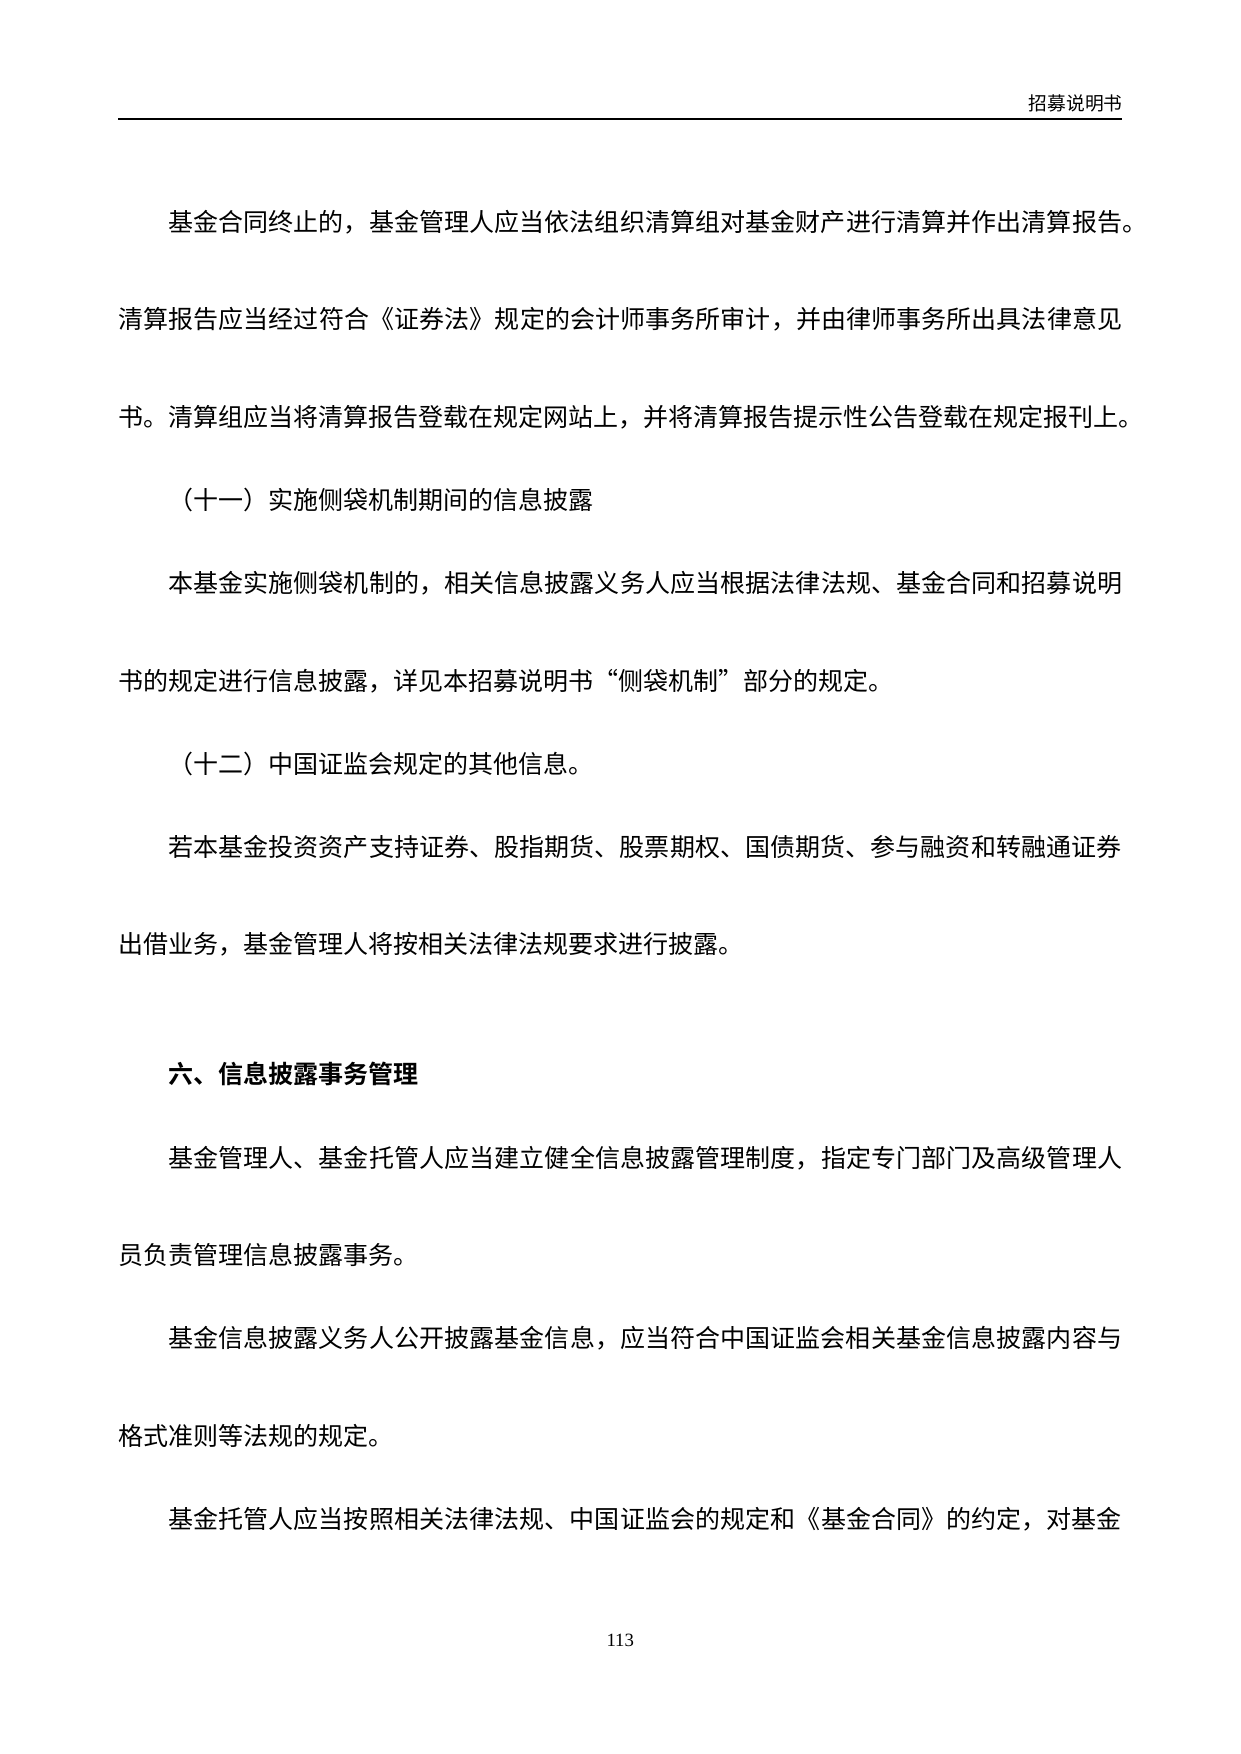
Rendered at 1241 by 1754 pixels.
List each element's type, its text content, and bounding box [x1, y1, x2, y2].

text 本基金实施侧袋机制的，相关信息披露义务人应当根据法律法规、基金合同和招募说明书的规定进行信息披露，详见本招募说明书“侧袋机制”部分的规定。 [118, 549, 1122, 712]
text 六、信息披露事务管理 [118, 1041, 1122, 1106]
text （十一）实施侧袋机制期间的信息披露 [118, 466, 1122, 531]
text （十二）中国证监会规定的其他信息。 [118, 730, 1122, 795]
text 若本基金投资资产支持证券、股指期货、股票期权、国债期货、参与融资和转融通证券出借业务，基金管理人将按相关法律法规要求进行披露。 [118, 813, 1122, 976]
text 基金信息披露义务人公开披露基金信息，应当符合中国证监会相关基金信息披露内容与格式准则等法规的规定。 [118, 1304, 1122, 1467]
text 基金管理人、基金托管人应当建立健全信息披露管理制度，指定专门部门及高级管理人员负责管理信息披露事务。 [118, 1124, 1122, 1286]
text 基金合同终止的，基金管理人应当依法组织清算组对基金财产进行清算并作出清算报告。清算报告应当经过符合《证券法》规定的会计师事务所审计，并由律师事务所出具法律意见书。清算组应当将清算报告登载在规定网站上，并将清算报告提示性公告登载在规定报刊上。 [118, 188, 1122, 448]
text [118, 1485, 1122, 1550]
